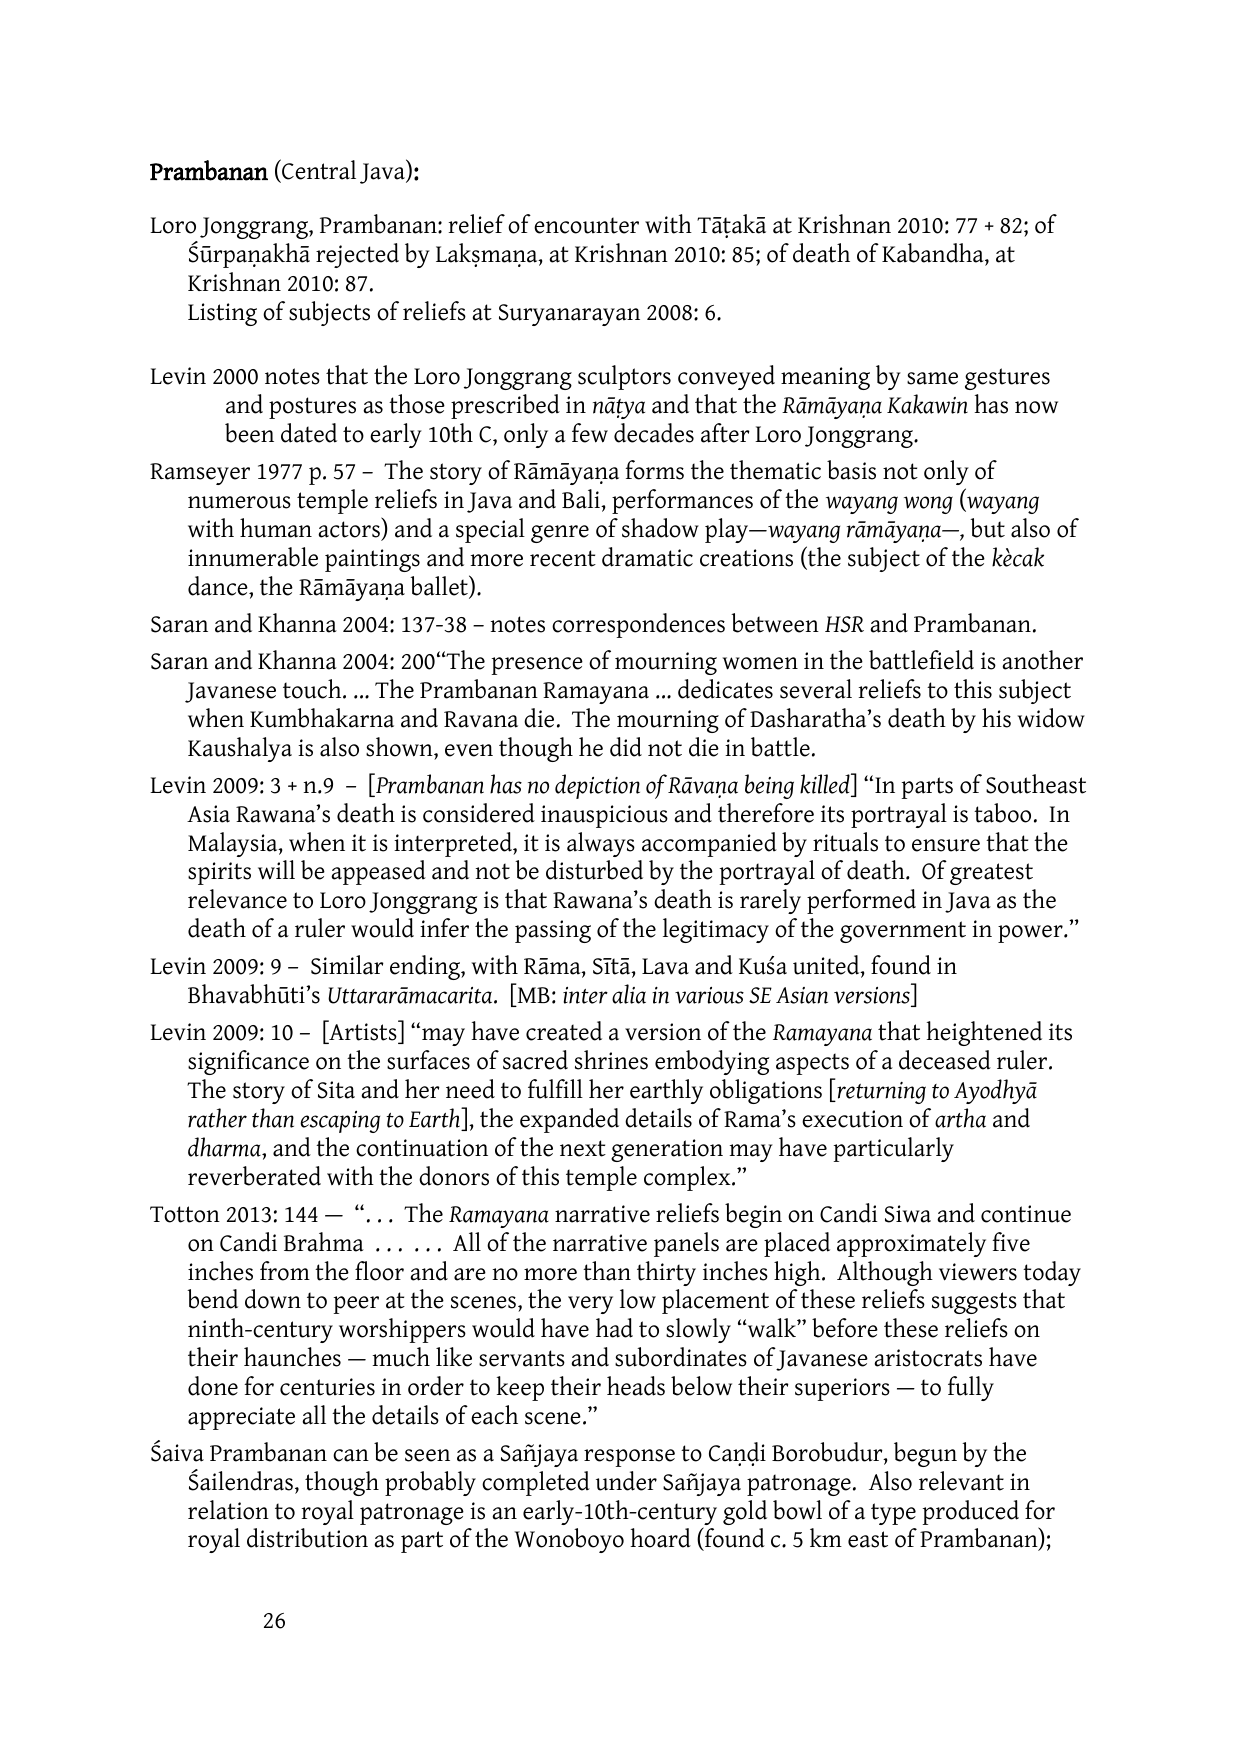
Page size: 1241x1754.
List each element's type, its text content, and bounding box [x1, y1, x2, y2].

text Saran and Khanna 2004: 200 “The presence of mourning women in the battlefield is another Javanese touch. ... The Prambanan Ramayana ... dedicates several reliefs to this subject when Kumbhakarna and Ravana die. The mourning of Dasharatha’s death by his widow Kaushalya is also shown, even though he did not die in battle. [150, 647, 1090, 763]
text Levin 2000 notes that the Loro Jonggrang sculptors conveyed meaning by same gestures and postures as those prescribed in nāṭya and that the Rāmāyaṇa Kakawin has now been dated to early 10th C, only a few decades after Loro Jonggrang. [150, 363, 1090, 449]
text Levin 2009: 9 – Similar ending, with Rāma, Sītā, Lava and Kuśa united, found in Bhavabhūti’s Uttararāmacarita. [MB: inter alia in various SE Asian versions] [150, 953, 1090, 1010]
text Levin 2009: 10 – [Artists] “may have created a version of the Ramayana that heightened its significance on the surfaces of sacred shrines embodying aspects of a deceased ruler. The story of Sita and her need to fulfill her earthly obligations [returning to Ayodhyā rather than escaping to Earth], the expanded details of Rama’s execution of artha and dharma, and the continuation of the next generation may have particularly reverberated with the donors of this temple complex.” [150, 1019, 1090, 1192]
text Saran and Khanna 2004: 137-38 – notes correspondences between HSR and Prambanan. [150, 610, 1090, 639]
text Ramseyer 1977 p. 57 – The story of Rāmāyaṇa forms the thematic basis not only of numerous temple reliefs in Java and Bali, performances of the wayang wong (wayang with human actors) and a special genre of shadow play—wayang rāmāyaṇa—, but also of innumerable paintings and more recent dramatic creations (the subject of the kècak dance, the Rāmāyaṇa ballet). [150, 458, 1090, 602]
text Prambanan (Central Java): [150, 157, 1090, 186]
text Loro Jonggrang, Prambanan: relief of encounter with Tāṭakā at Krishnan 2010: 77 + 82; of Śūrpaṇakhā rejected by Lakṣmaṇa, at Krishnan 2010: 85; of death of Kabandha, at Krishnan 2010: 87. Listing of subjects of reliefs at Suryanarayan 2008: 6. [150, 211, 1090, 327]
text Totton 2013: 144 — “. . . The Ramayana narrative reliefs begin on Candi Siwa and continue on Candi Brahma . . . . . . All of the narrative panels are placed approximately five inches from the floor and are no more than thirty inches high. Although viewers today bend down to peer at the scenes, the very low placement of these reliefs suggests that ninth-century worshippers would have had to slowly “walk” before these reliefs on their haunches — much like servants and subordinates of Javanese aristocrats have done for centuries in order to keep their heads below their superiors — to fully appreciate all the details of each scene.” [150, 1200, 1090, 1431]
text Levin 2009: 3 + n.9 – [Prambanan has no depiction of Rāvaṇa being killed] “In parts of Southeast Asia Rawana’s death is considered inauspicious and therefore its portrayal is taboo. In Malaysia, when it is interpreted, it is always accompanied by rituals to ensure that the spirits will be appeased and not be disturbed by the portrayal of death. Of greatest relevance to Loro Jonggrang is that Rawana’s death is rarely performed in Java as the death of a ruler would infer the passing of the legitimacy of the government in power.” [150, 771, 1090, 944]
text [150, 1439, 1090, 1555]
